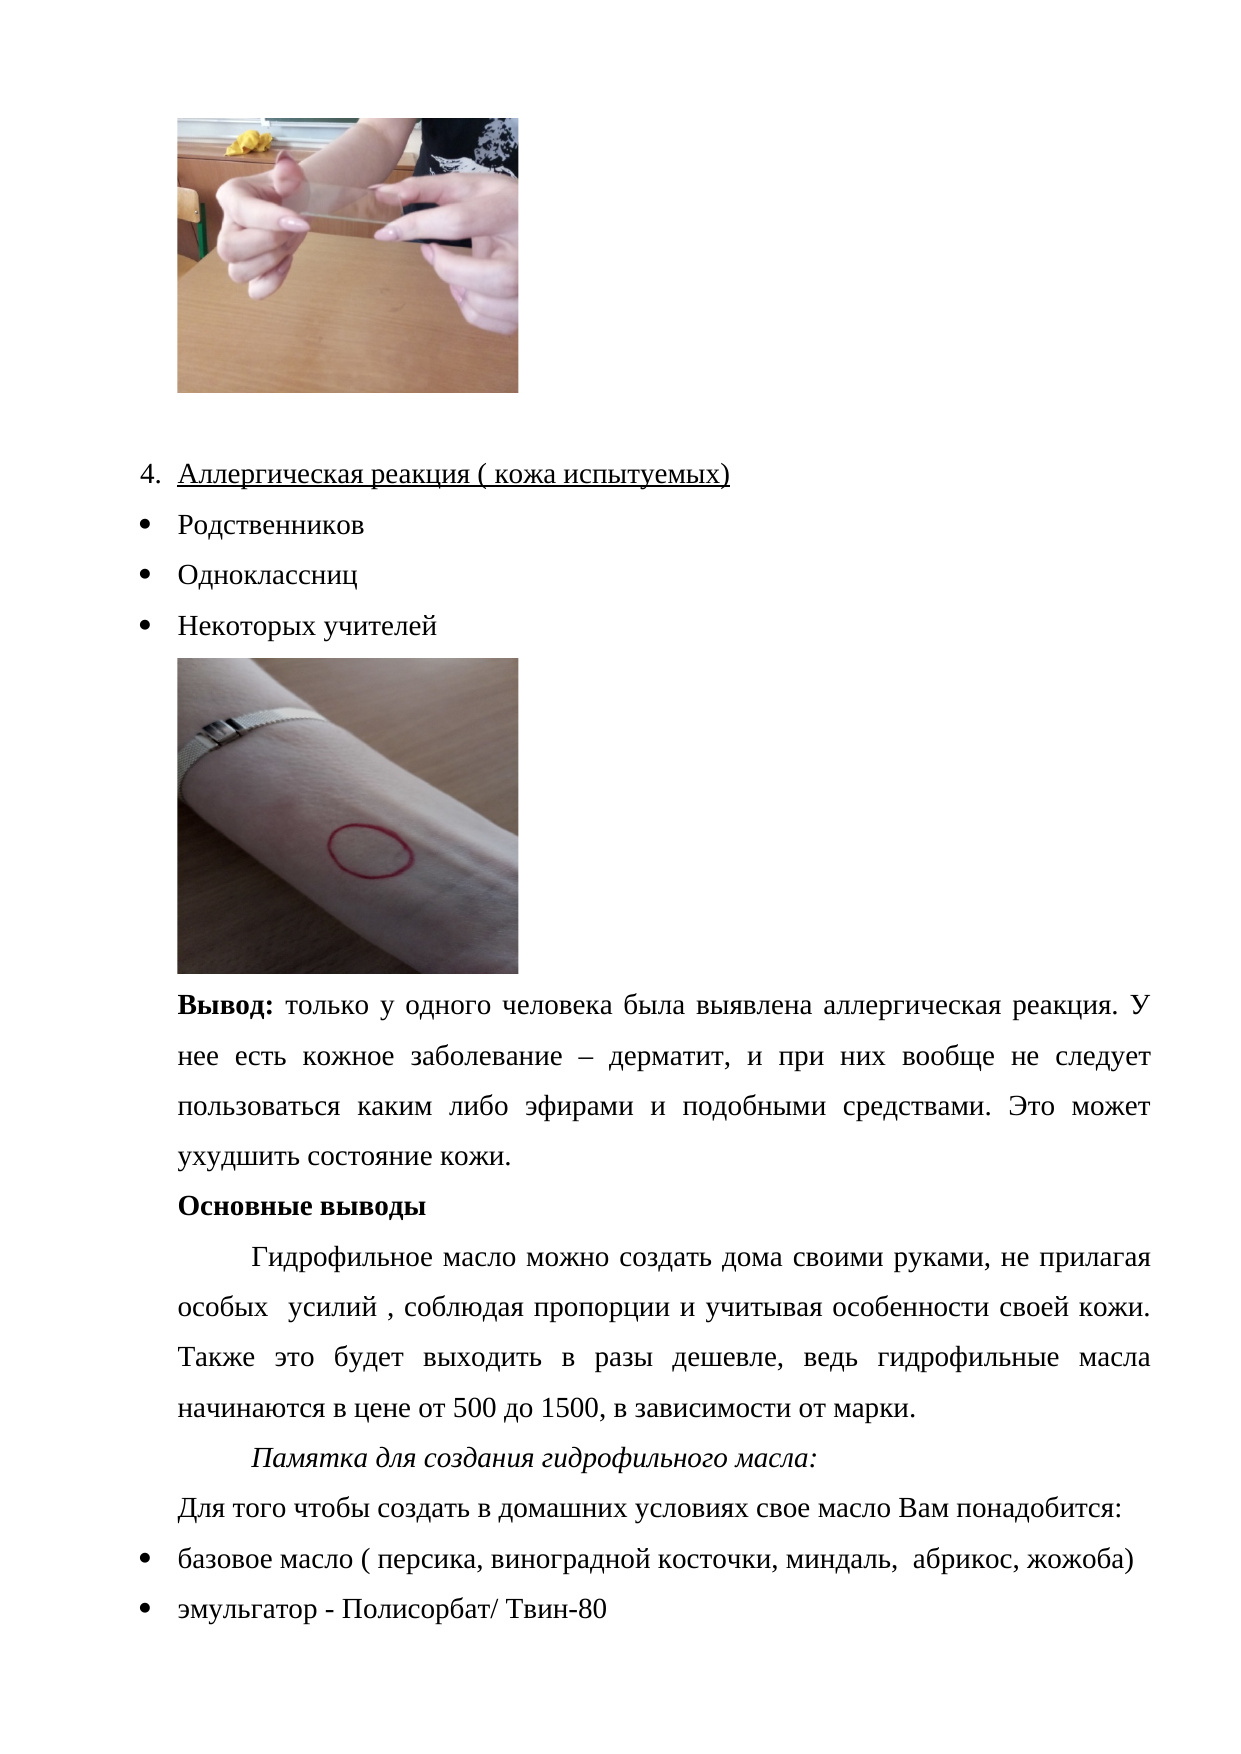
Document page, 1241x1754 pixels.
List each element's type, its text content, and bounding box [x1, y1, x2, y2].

picture [177, 658, 519, 974]
list Основные выводы [177, 1188, 1152, 1222]
list Родственников [140, 507, 1152, 540]
list Некоторых учителей [140, 608, 1152, 641]
list Одноклассниц [140, 557, 1152, 591]
text Памятка для создания гидрофильного масла: [177, 1440, 1152, 1474]
list Вывод: только у одного человека была выявлена аллергическая реакция. У нее есть кожное заболевание – дерматит, и при них вообще не следует пользоваться каким либо эфирами и подобными средствами. Это может ухудшить состояние кожи. [177, 987, 1152, 1172]
picture [177, 118, 519, 393]
text Для того чтобы создать в домашних условиях свое масло Вам понадобится: [177, 1490, 1152, 1524]
list Аллергическая реакция ( кожа испытуемых) [140, 456, 1152, 490]
list эмульгатор - Полисорбат/ Твин-80 [140, 1591, 1152, 1625]
text Гидрофильное масло можно создать дома своими руками, не прилагая особых усилий , соблюдая пропорции и учитывая особенности своей кожи. Также это будет выходить в разы дешевле, ведь гидрофильные масла начинаются в цене от 500 до 1500, в зависимости от марки. [177, 1239, 1152, 1423]
list базовое масло ( персика, виноградной косточки, миндаль, абрикос, жожоба) [140, 1541, 1152, 1574]
